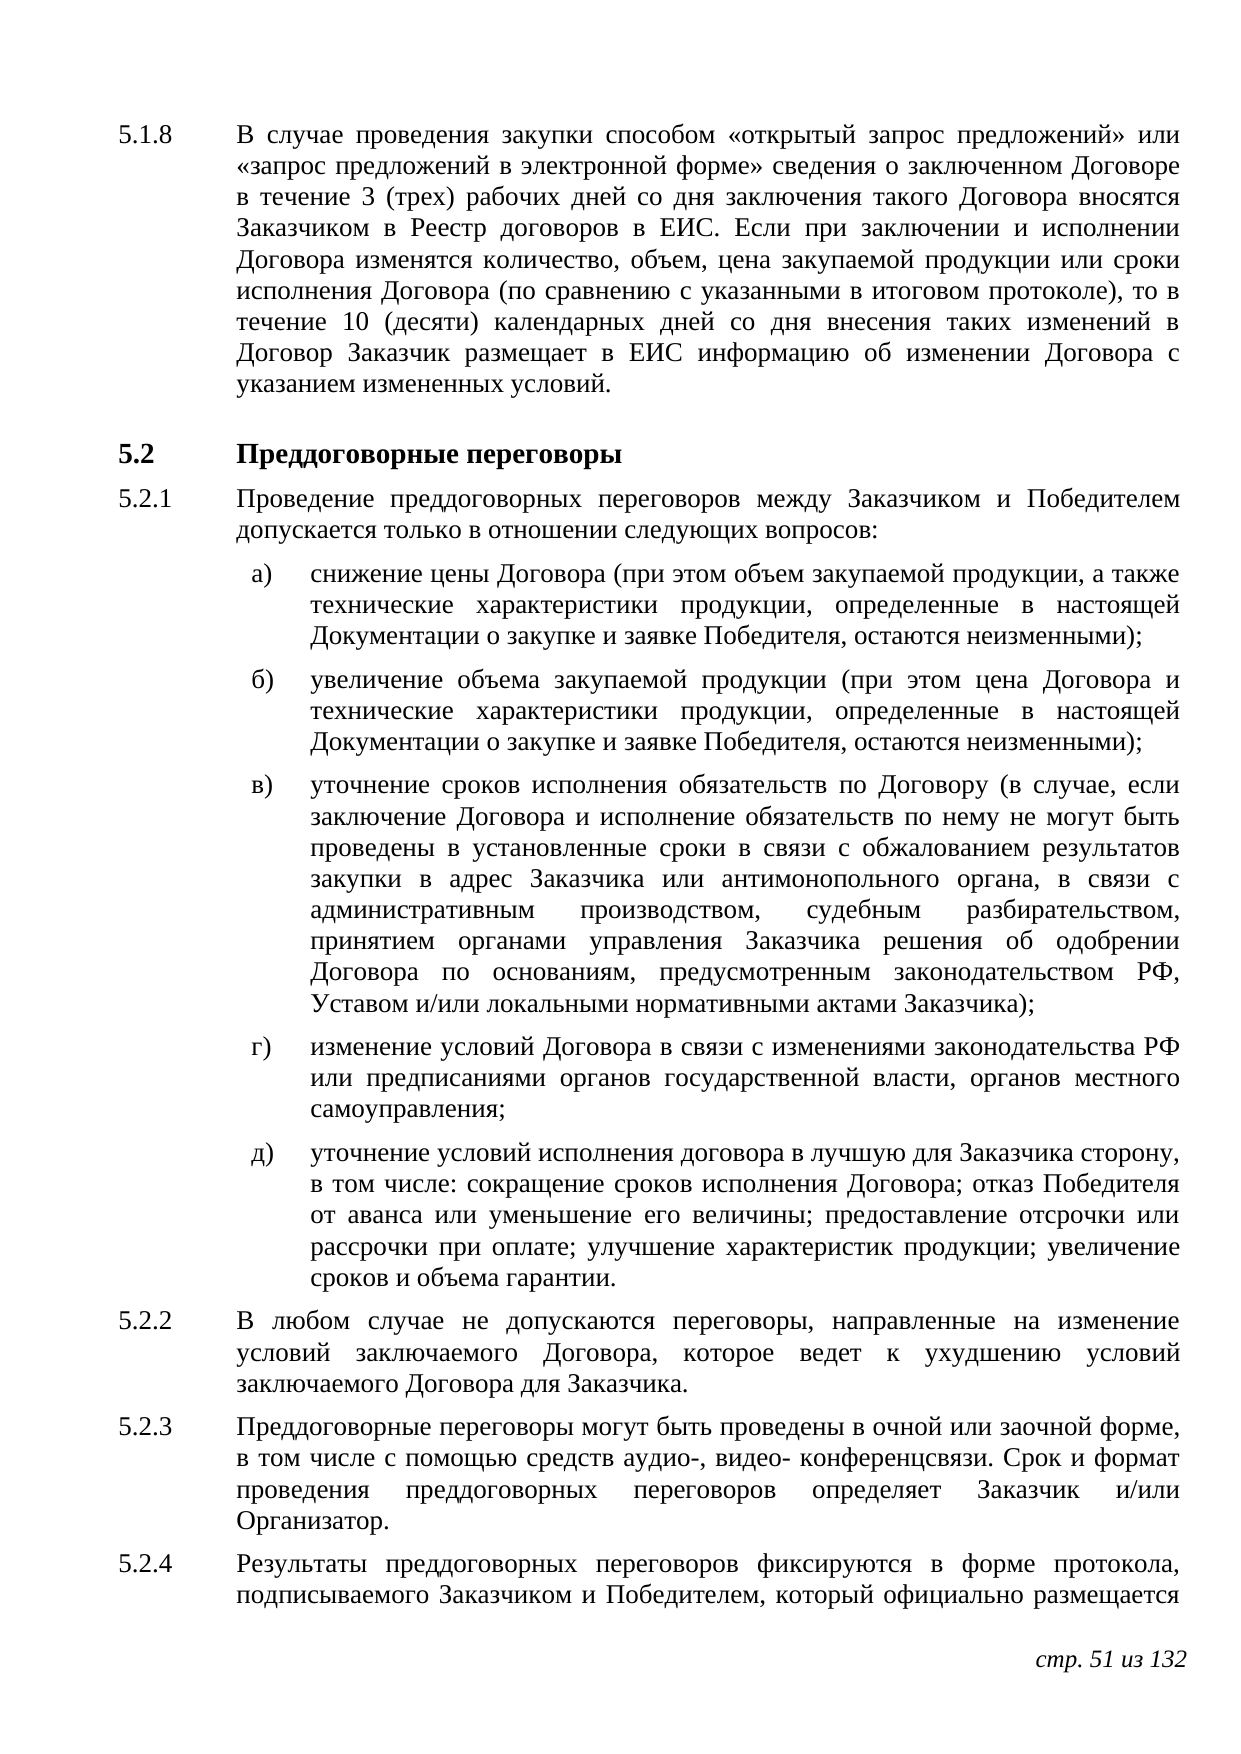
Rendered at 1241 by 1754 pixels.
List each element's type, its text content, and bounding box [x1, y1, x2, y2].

text уточнение сроков исполнения обязательств по Договору (в случае, если заключение Договора и исполнение обязательств по нему не могут быть проведены в установленные сроки в связи с обжалованием результатов закупки в адрес Заказчика или антимонопольного органа, в связи с административным производством, судебным разбирательством, принятием органами управления Заказчика решения об одобрении Договора по основаниям, предусмотренным законодательством РФ, Уставом и/или локальными нормативными актами Заказчика); [251, 769, 1181, 1018]
text Проведение преддоговорных переговоров между Заказчиком и Победителем допускается только в отношении следующих вопросов: [118, 482, 1181, 544]
text Преддоговорные переговоры могут быть проведены в очной или заочной форме, в том числе с помощью средств аудио-, видео- конференцсвязи. Срок и формат проведения преддоговорных переговоров определяет Заказчик и/или Организатор. [118, 1410, 1181, 1535]
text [118, 1547, 1181, 1610]
text уточнение условий исполнения договора в лучшую для Заказчика сторону, в том числе: сокращение сроков исполнения Договора; отказ Победителя от аванса или уменьшение его величины; предоставление отсрочки или рассрочки при оплате; улучшение характеристик продукции; увеличение сроков и объема гарантии. [251, 1136, 1181, 1292]
text В случае проведения закупки способом «открытый запрос предложений» или «запрос предложений в электронной форме» сведения о заключенном Договоре в течение 3 (трех) рабочих дней со дня заключения такого Договора вносятся Заказчиком в Реестр договоров в ЕИС. Если при заключении и исполнении Договора изменятся количество, объем, цена закупаемой продукции или сроки исполнения Договора (по сравнению с указанными в итоговом протоколе), то в течение 10 (десяти) календарных дней со дня внесения таких изменений в Договор Заказчик размещает в ЕИС информацию об изменении Договора с указанием измененных условий. [118, 118, 1181, 398]
text изменение условий Договора в связи с изменениями законодательства РФ или предписаниями органов государственной власти, органов местного самоуправления; [251, 1030, 1181, 1124]
text увеличение объема закупаемой продукции (при этом цена Договора и технические характеристики продукции, определенные в настоящей Документации о закупке и заявке Победителя, остаются неизменными); [251, 663, 1181, 756]
text В любом случае не допускаются переговоры, направленные на изменение условий заключаемого Договора, которое ведет к ухудшению условий заключаемого Договора для Заказчика. [118, 1304, 1181, 1398]
text снижение цены Договора (при этом объем закупаемой продукции, а также технические характеристики продукции, определенные в настоящей Документации о закупке и заявке Победителя, остаются неизменными); [251, 557, 1181, 650]
subtitle Преддоговорные переговоры [118, 436, 1181, 469]
